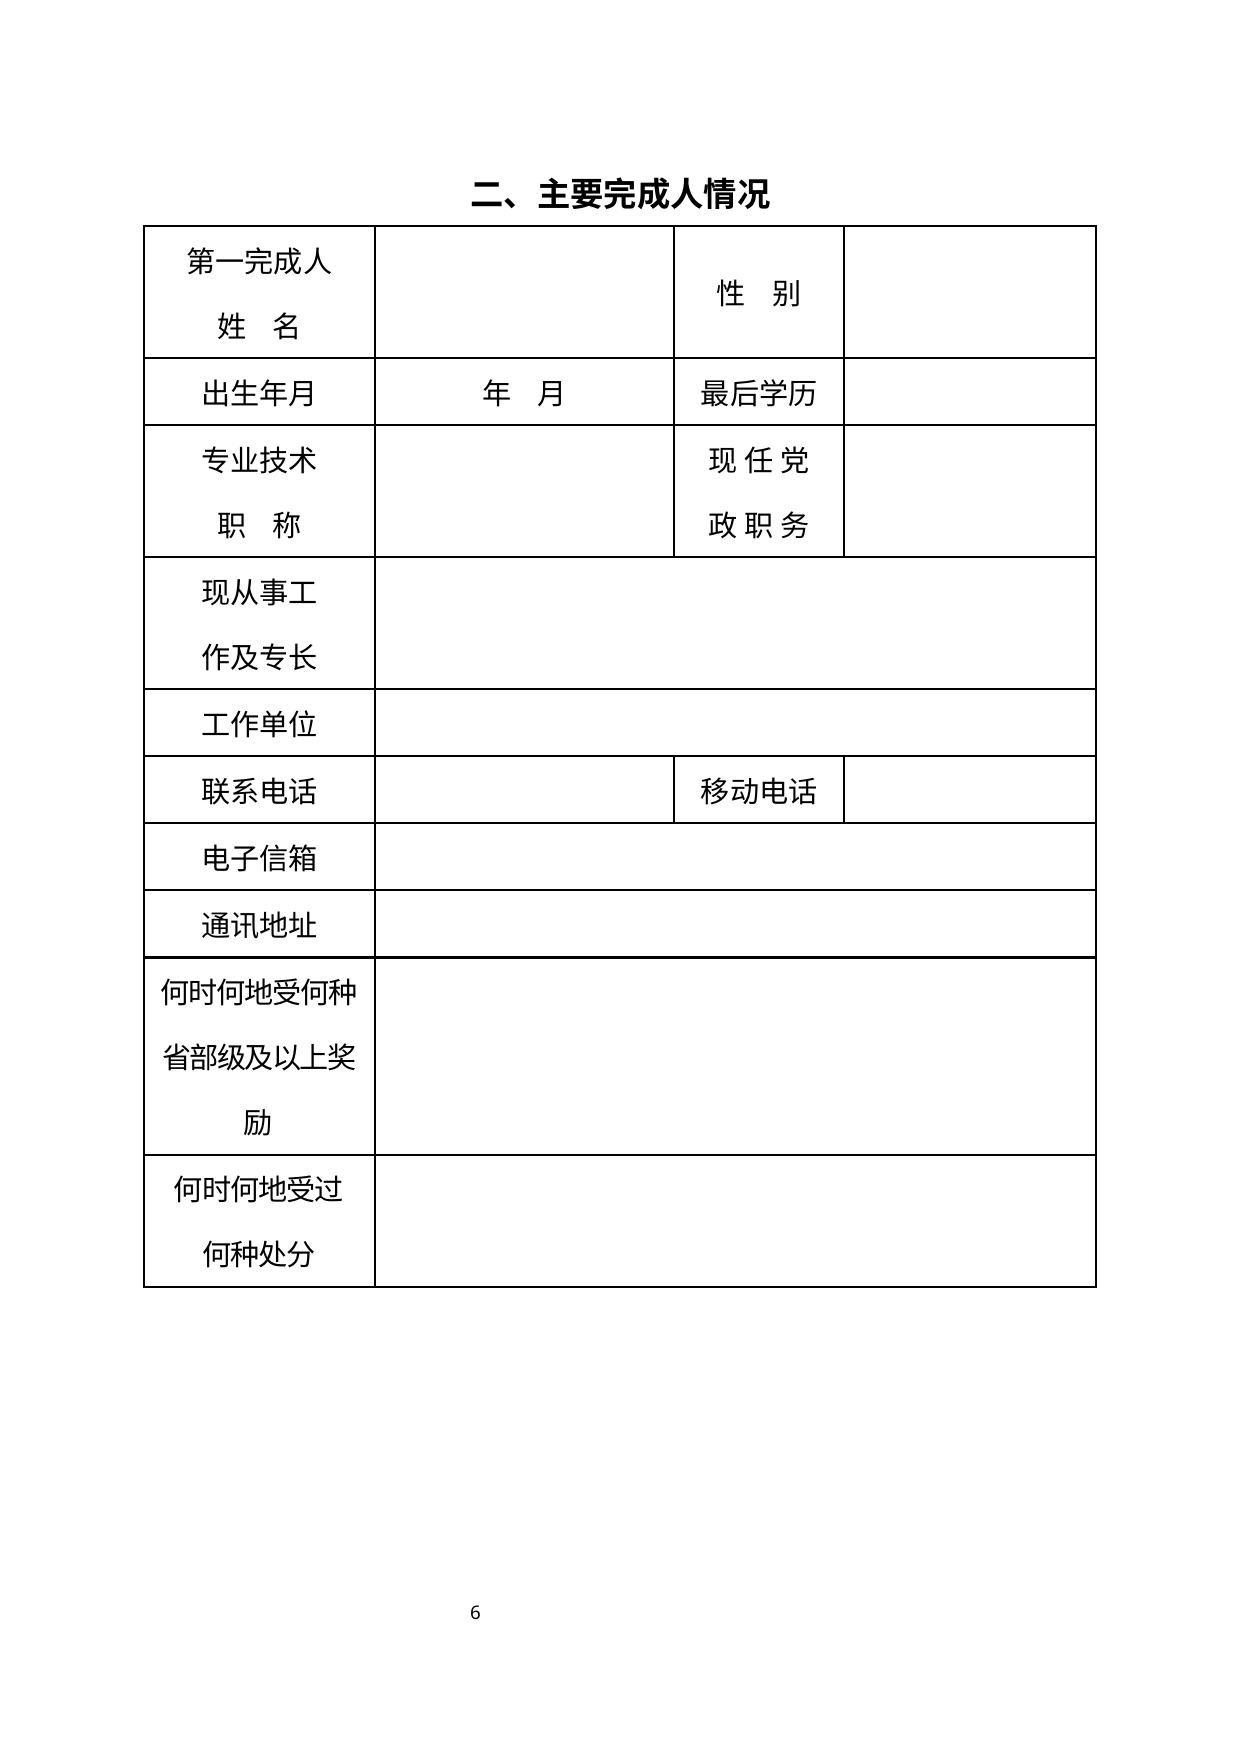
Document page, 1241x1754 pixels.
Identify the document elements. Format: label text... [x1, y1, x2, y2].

table_cell [845, 757, 1095, 822]
table_cell [376, 1156, 1095, 1286]
table_cell [376, 959, 1095, 1153]
table_cell 通讯地址 [145, 891, 374, 956]
table_cell 移动电话 [675, 757, 843, 822]
table_cell [376, 558, 1095, 688]
table_cell [376, 690, 1095, 755]
table_header [376, 227, 673, 357]
table_cell 专业技术 职 称 [145, 426, 374, 556]
table_cell [845, 426, 1095, 556]
table_cell 工作单位 [145, 690, 374, 755]
table_cell [376, 824, 1095, 889]
table_cell 联系电话 [145, 757, 374, 822]
table_header 第一完成人 姓 名 [145, 227, 374, 357]
table_cell [376, 757, 673, 822]
table_header 性 别 [675, 227, 843, 357]
table_cell 现 任 党 政 职 务 [675, 426, 843, 556]
table_cell 现从事工 作及专长 [145, 558, 374, 688]
table_cell [376, 426, 673, 556]
text 二、主要完成人情况 [187, 160, 1053, 225]
table_cell 出生年月 [145, 359, 374, 424]
table_cell 何时何地受过 何种处分 [145, 1156, 374, 1286]
table_header [845, 227, 1095, 357]
table_cell [376, 891, 1095, 956]
table_cell 何时何地受何种 省部级及以上奖励 [145, 959, 374, 1153]
table_cell 年 月 [376, 359, 673, 424]
table_cell 最后学历 [675, 359, 843, 424]
table_cell [845, 359, 1095, 424]
table_cell 电子信箱 [145, 824, 374, 889]
